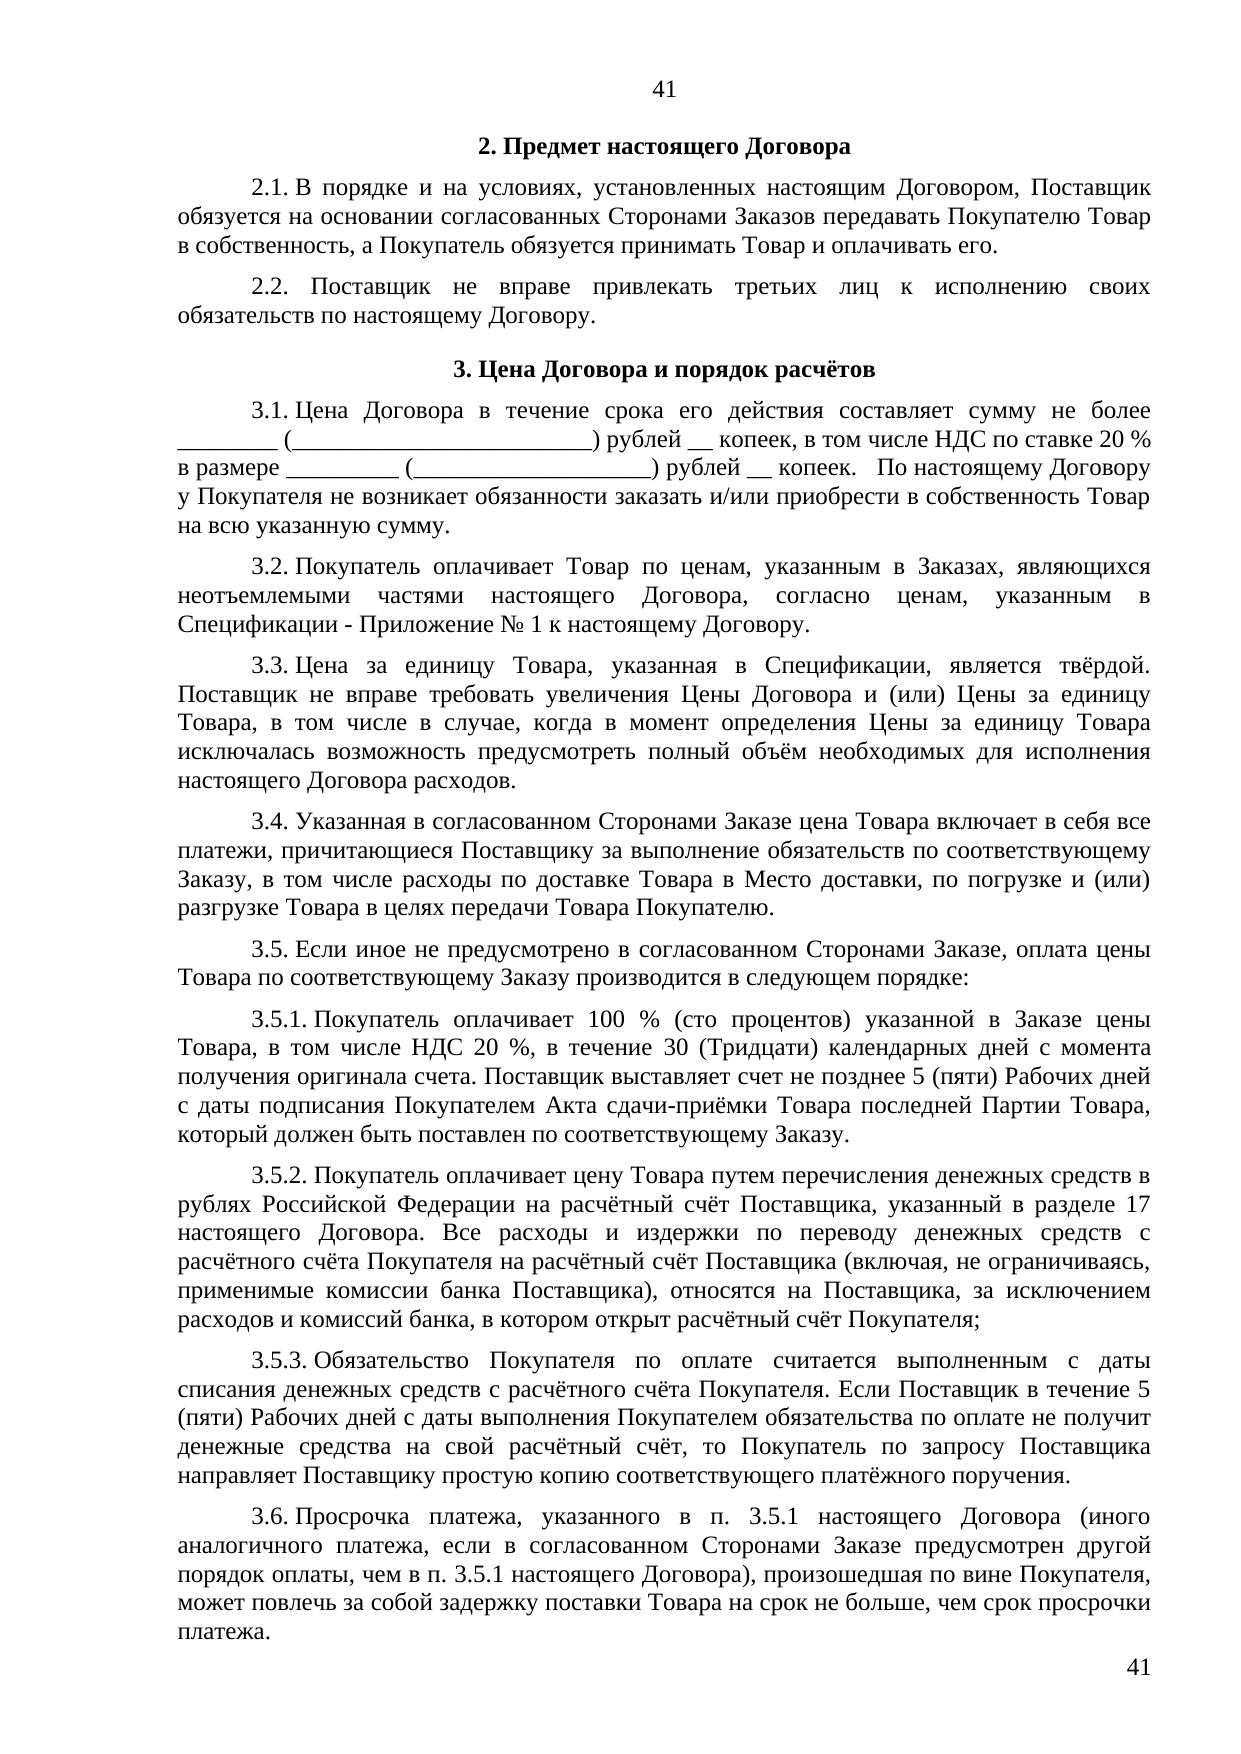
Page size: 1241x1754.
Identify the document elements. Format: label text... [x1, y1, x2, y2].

text 2.2. Поставщик не вправе привлекать третьих лиц к исполнению своих обязательств по настоящему Договору. [177, 271, 1152, 329]
list Предмет настоящего Договора [177, 131, 1152, 160]
list Цена Договора и порядок расчётов [177, 354, 1152, 382]
list Обязательство Покупателя по оплате считается выполненным с даты списания денежных средств с расчётного счёта Покупателя. Если Поставщик в течение 5 (пяти) Рабочих дней с даты выполнения Покупателем обязательства по оплате не получит денежные средства на свой расчётный счёт, то Покупатель по запросу Поставщика направляет Поставщику простую копию соответствующего платёжного поручения. [177, 1345, 1152, 1489]
list Если иное не предусмотрено в согласованном Сторонами Заказе, оплата цены Товара по соответствующему Заказу производится в следующем порядке: [177, 934, 1152, 991]
list Покупатель оплачивает 100 % (сто процентов) указанной в Заказе цены Товара, в том числе НДС 20 %, в течение 30 (Тридцати) календарных дней с момента получения оригинала счета. Поставщик выставляет счет не позднее 5 (пяти) Рабочих дней с даты подписания Покупателем Акта сдачи-приёмки Товара последней Партии Товара, который должен быть поставлен по соответствующему Заказу. [177, 1004, 1152, 1147]
list Просрочка платежа, указанного в п. 3.5.1 настоящего Договора (иного аналогичного платежа, если в согласованном Сторонами Заказе предусмотрен другой порядок оплаты, чем в п. 3.5.1 настоящего Договора), произошедшая по вине Покупателя, может повлечь за собой задержку поставки Товара на срок не больше, чем срок просрочки платежа. [177, 1501, 1152, 1645]
list В порядке и на условиях, установленных настоящим Договором, Поставщик обязуется на основании согласованных Сторонами Заказов передавать Покупателю Товар в собственность, а Покупатель обязуется принимать Товар и оплачивать его. [177, 172, 1152, 259]
list Покупатель оплачивает цену Товара путем перечисления денежных средств в рублях Российской Федерации на расчётный счёт Поставщика, указанный в разделе 17 настоящего Договора. Все расходы и издержки по переводу денежных средств с расчётного счёта Покупателя на расчётный счёт Поставщика (включая, не ограничиваясь, применимые комиссии банка Поставщика), относятся на Поставщика, за исключением расходов и комиссий банка, в котором открыт расчётный счёт Покупателя; [177, 1160, 1152, 1332]
list Покупатель оплачивает Товар по ценам, указанным в Заказах, являющихся неотъемлемыми частями настоящего Договора, согласно ценам, указанным в Спецификации - Приложение № 1 к настоящему Договору. [177, 551, 1152, 637]
list Цена Договора в течение срока его действия составляет сумму не более ________ (________________________) рублей __ копеек, в том числе НДС по ставке 20 % в размере _________ (___________________) рублей __ копеек. По настоящему Договору у Покупателя не возникает обязанности заказать и/или приобрести в собственность Товар на всю указанную сумму. [177, 395, 1152, 539]
list Цена за единицу Товара, указанная в Спецификации, является твёрдой. Поставщик не вправе требовать увеличения Цены Договора и (или) Цены за единицу Товара, в том числе в случае, когда в момент определения Цены за единицу Товара исключалась возможность предусмотреть полный объём необходимых для исполнения настоящего Договора расходов. [177, 650, 1152, 794]
list Указанная в согласованном Сторонами Заказе цена Товара включает в себя все платежи, причитающиеся Поставщику за выполнение обязательств по соответствующему Заказу, в том числе расходы по доставке Товара в Место доставки, по погрузке и (или) разгрузке Товара в целях передачи Товара Покупателю. [177, 806, 1152, 921]
